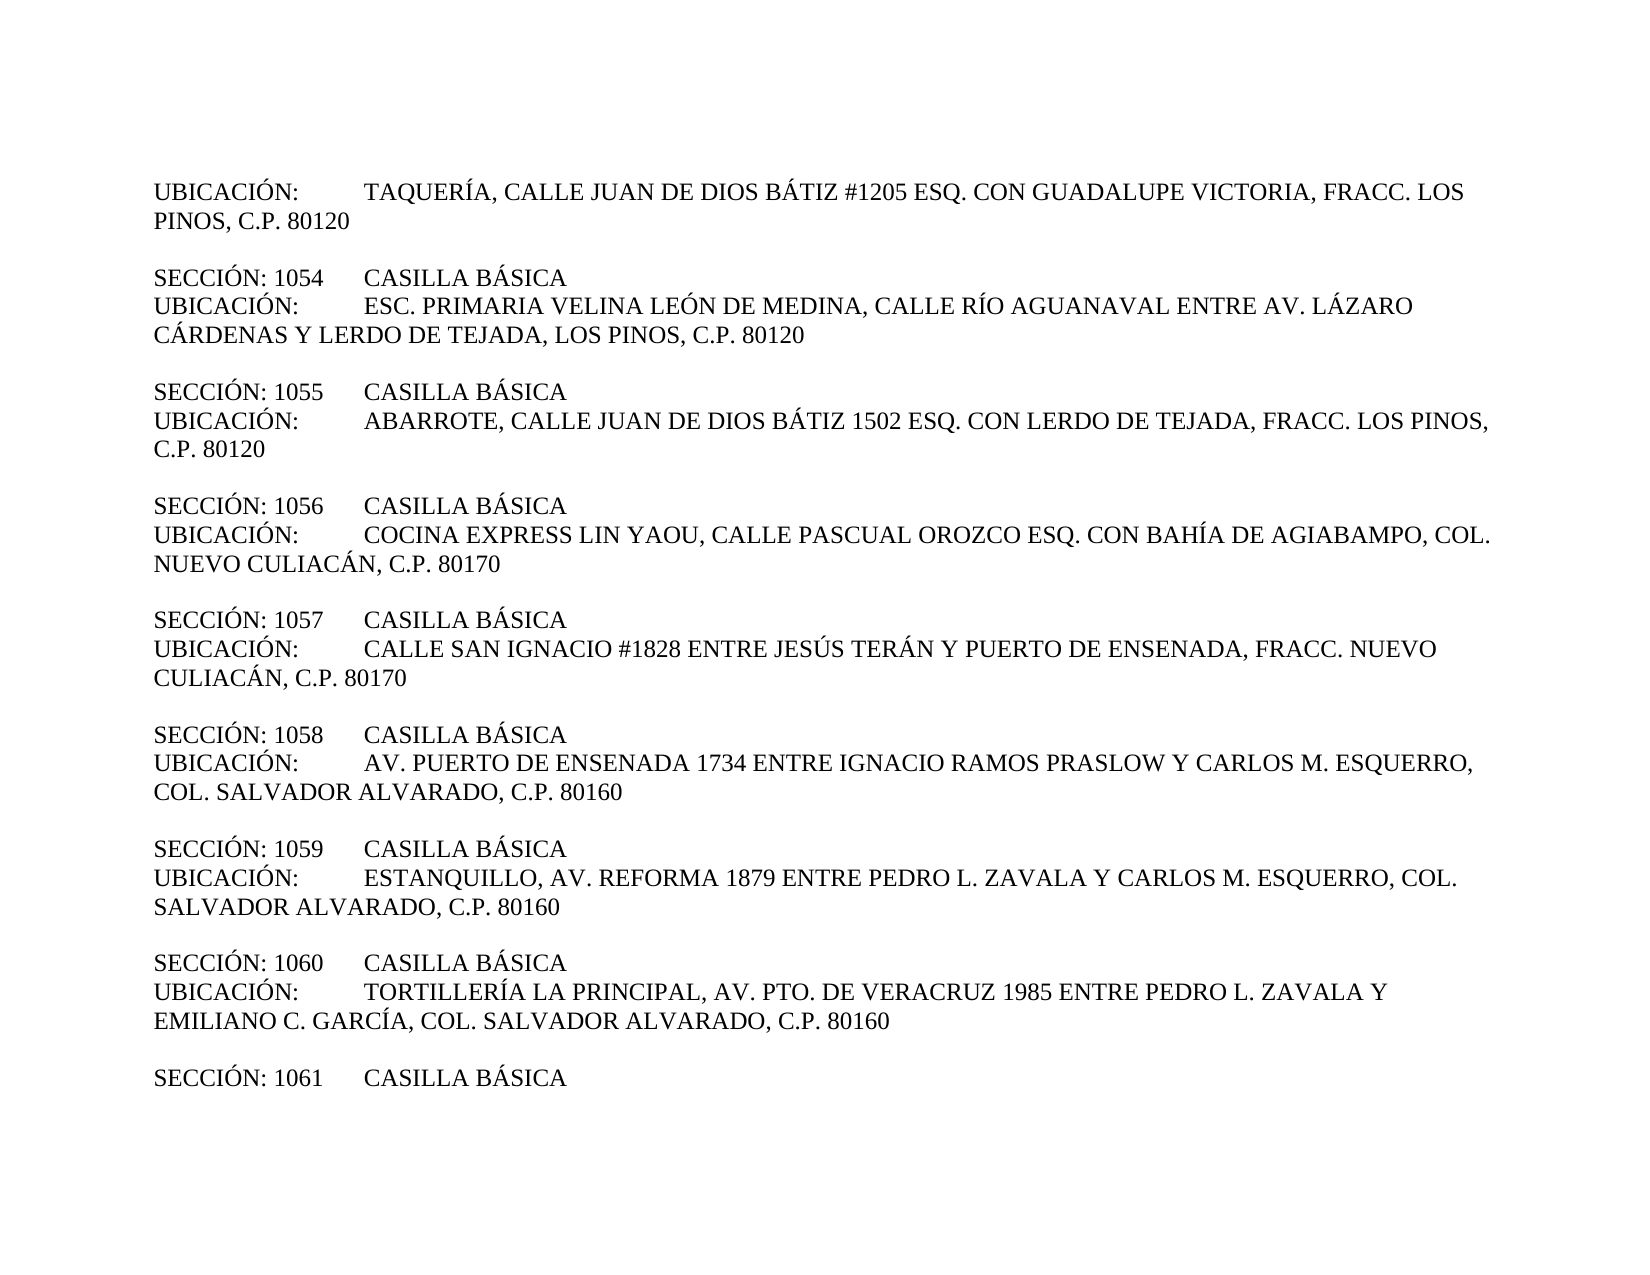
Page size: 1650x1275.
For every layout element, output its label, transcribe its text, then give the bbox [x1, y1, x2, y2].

text UBICACIÓN: COCINA EXPRESS LIN YAOU, CALLE PASCUAL OROZCO ESQ. CON BAHÍA DE AGIABAMPO, COL. NUEVO CULIACÁN, C.P. 80170 [153, 520, 1502, 577]
text SECCIÓN: 1061 CASILLA BÁSICA [153, 1063, 1502, 1091]
text UBICACIÓN: ABARROTE, CALLE JUAN DE DIOS BÁTIZ 1502 ESQ. CON LERDO DE TEJADA, FRACC. LOS PINOS, C.P. 80120 [153, 406, 1502, 463]
text SECCIÓN: 1059 CASILLA BÁSICA [153, 834, 1502, 863]
text UBICACIÓN: ESTANQUILLO, AV. REFORMA 1879 ENTRE PEDRO L. ZAVALA Y CARLOS M. ESQUERRO, COL. SALVADOR ALVARADO, C.P. 80160 [153, 863, 1502, 920]
text UBICACIÓN: AV. PUERTO DE ENSENADA 1734 ENTRE IGNACIO RAMOS PRASLOW Y CARLOS M. ESQUERRO, COL. SALVADOR ALVARADO, C.P. 80160 [153, 748, 1502, 806]
text UBICACIÓN: TAQUERÍA, CALLE JUAN DE DIOS BÁTIZ #1205 ESQ. CON GUADALUPE VICTORIA, FRACC. LOS PINOS, C.P. 80120 [153, 177, 1502, 235]
text SECCIÓN: 1056 CASILLA BÁSICA [153, 491, 1502, 520]
text SECCIÓN: 1055 CASILLA BÁSICA [153, 377, 1502, 406]
text SECCIÓN: 1060 CASILLA BÁSICA [153, 948, 1502, 977]
text UBICACIÓN: TORTILLERÍA LA PRINCIPAL, AV. PTO. DE VERACRUZ 1985 ENTRE PEDRO L. ZAVALA Y EMILIANO C. GARCÍA, COL. SALVADOR ALVARADO, C.P. 80160 [153, 977, 1502, 1034]
text UBICACIÓN: ESC. PRIMARIA VELINA LEÓN DE MEDINA, CALLE RÍO AGUANAVAL ENTRE AV. LÁZARO CÁRDENAS Y LERDO DE TEJADA, LOS PINOS, C.P. 80120 [153, 291, 1502, 349]
text UBICACIÓN: CALLE SAN IGNACIO #1828 ENTRE JESÚS TERÁN Y PUERTO DE ENSENADA, FRACC. NUEVO CULIACÁN, C.P. 80170 [153, 634, 1502, 692]
text SECCIÓN: 1058 CASILLA BÁSICA [153, 720, 1502, 748]
text SECCIÓN: 1057 CASILLA BÁSICA [153, 606, 1502, 634]
text SECCIÓN: 1054 CASILLA BÁSICA [153, 263, 1502, 291]
